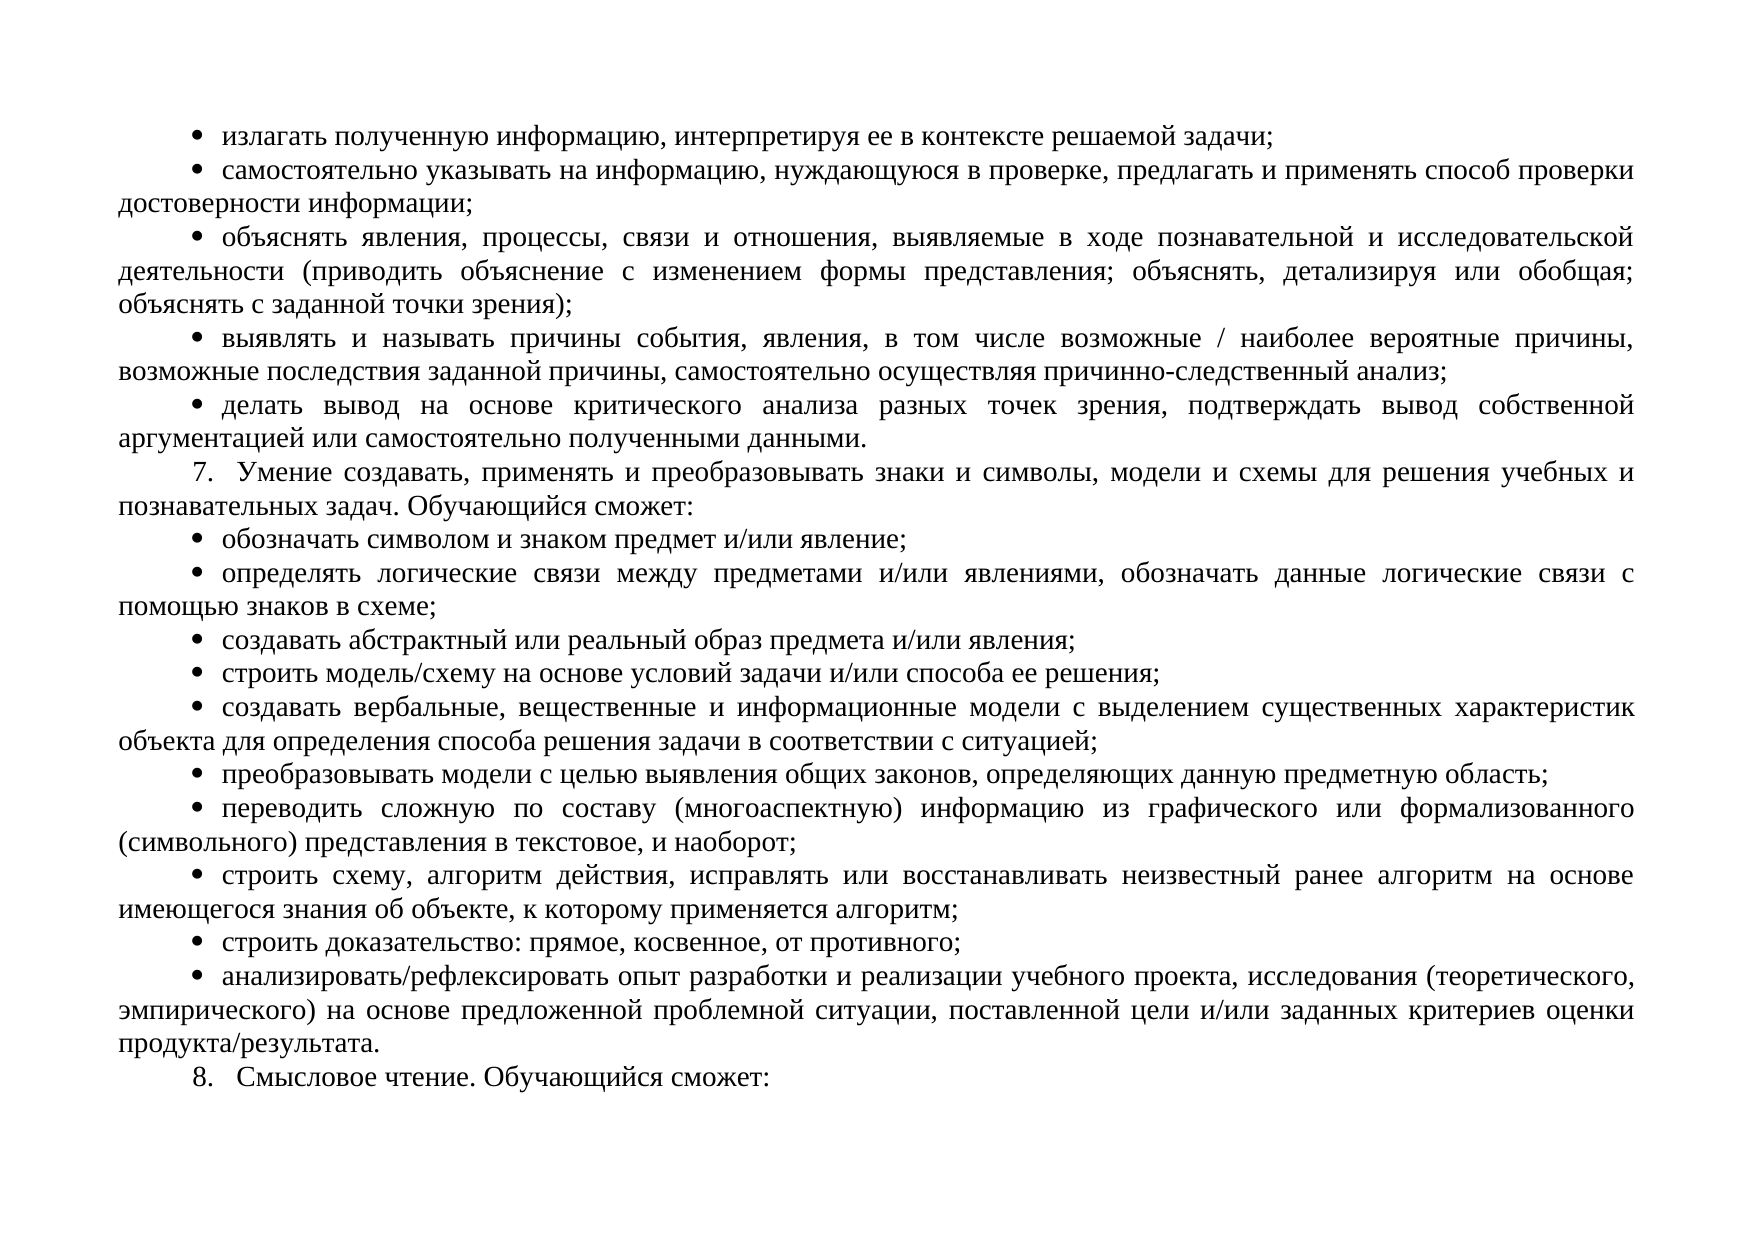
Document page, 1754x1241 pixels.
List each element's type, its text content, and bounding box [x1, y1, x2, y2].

list строить схему, алгоритм действия, исправлять или восстанавливать неизвестный ранее алгоритм на основе имеющегося знания об объекте, к которому применяется алгоритм; [118, 857, 1636, 924]
list обозначать символом и знаком предмет и/или явление; [118, 521, 1636, 555]
list создавать вербальные, вещественные и информационные модели с выделением существенных характеристик объекта для определения способа решения задачи в соответствии с ситуацией; [118, 689, 1636, 756]
list определять логические связи между предметами и/или явлениями, обозначать данные логические связи с помощью знаков в схеме; [118, 555, 1636, 622]
list создавать абстрактный или реальный образ предмета и/или явления; [118, 622, 1636, 656]
list строить доказательство: прямое, косвенное, от противного; [118, 924, 1636, 958]
list переводить сложную по составу (многоаспектную) информацию из графического или формализованного (символьного) представления в текстовое, и наоборот; [118, 790, 1636, 857]
list излагать полученную информацию, интерпретируя ее в контексте решаемой задачи; [118, 118, 1636, 152]
list Смысловое чтение. Обучающийся сможет: [118, 1059, 1636, 1092]
list преобразовывать модели с целью выявления общих законов, определяющих данную предметную область; [118, 756, 1636, 790]
list самостоятельно указывать на информацию, нуждающуюся в проверке, предлагать и применять способ проверки достоверности информации; [118, 152, 1636, 219]
list делать вывод на основе критического анализа разных точек зрения, подтверждать вывод собственной аргументацией или самостоятельно полученными данными. [118, 387, 1636, 454]
list выявлять и называть причины события, явления, в том числе возможные / наиболее вероятные причины, возможные последствия заданной причины, самостоятельно осуществляя причинно-следственный анализ; [118, 320, 1636, 387]
list строить модель/схему на основе условий задачи и/или способа ее решения; [118, 656, 1636, 689]
list анализировать/рефлексировать опыт разработки и реализации учебного проекта, исследования (теоретического, эмпирического) на основе предложенной проблемной ситуации, поставленной цели и/или заданных критериев оценки продукта/результата. [118, 958, 1636, 1059]
list объяснять явления, процессы, связи и отношения, выявляемые в ходе познавательной и исследовательской деятельности (приводить объяснение с изменением формы представления; объяснять, детализируя или обобщая; объяснять с заданной точки зрения); [118, 219, 1636, 320]
list Умение создавать, применять и преобразовывать знаки и символы, модели и схемы для решения учебных и познавательных задач. Обучающийся сможет: [118, 454, 1636, 521]
